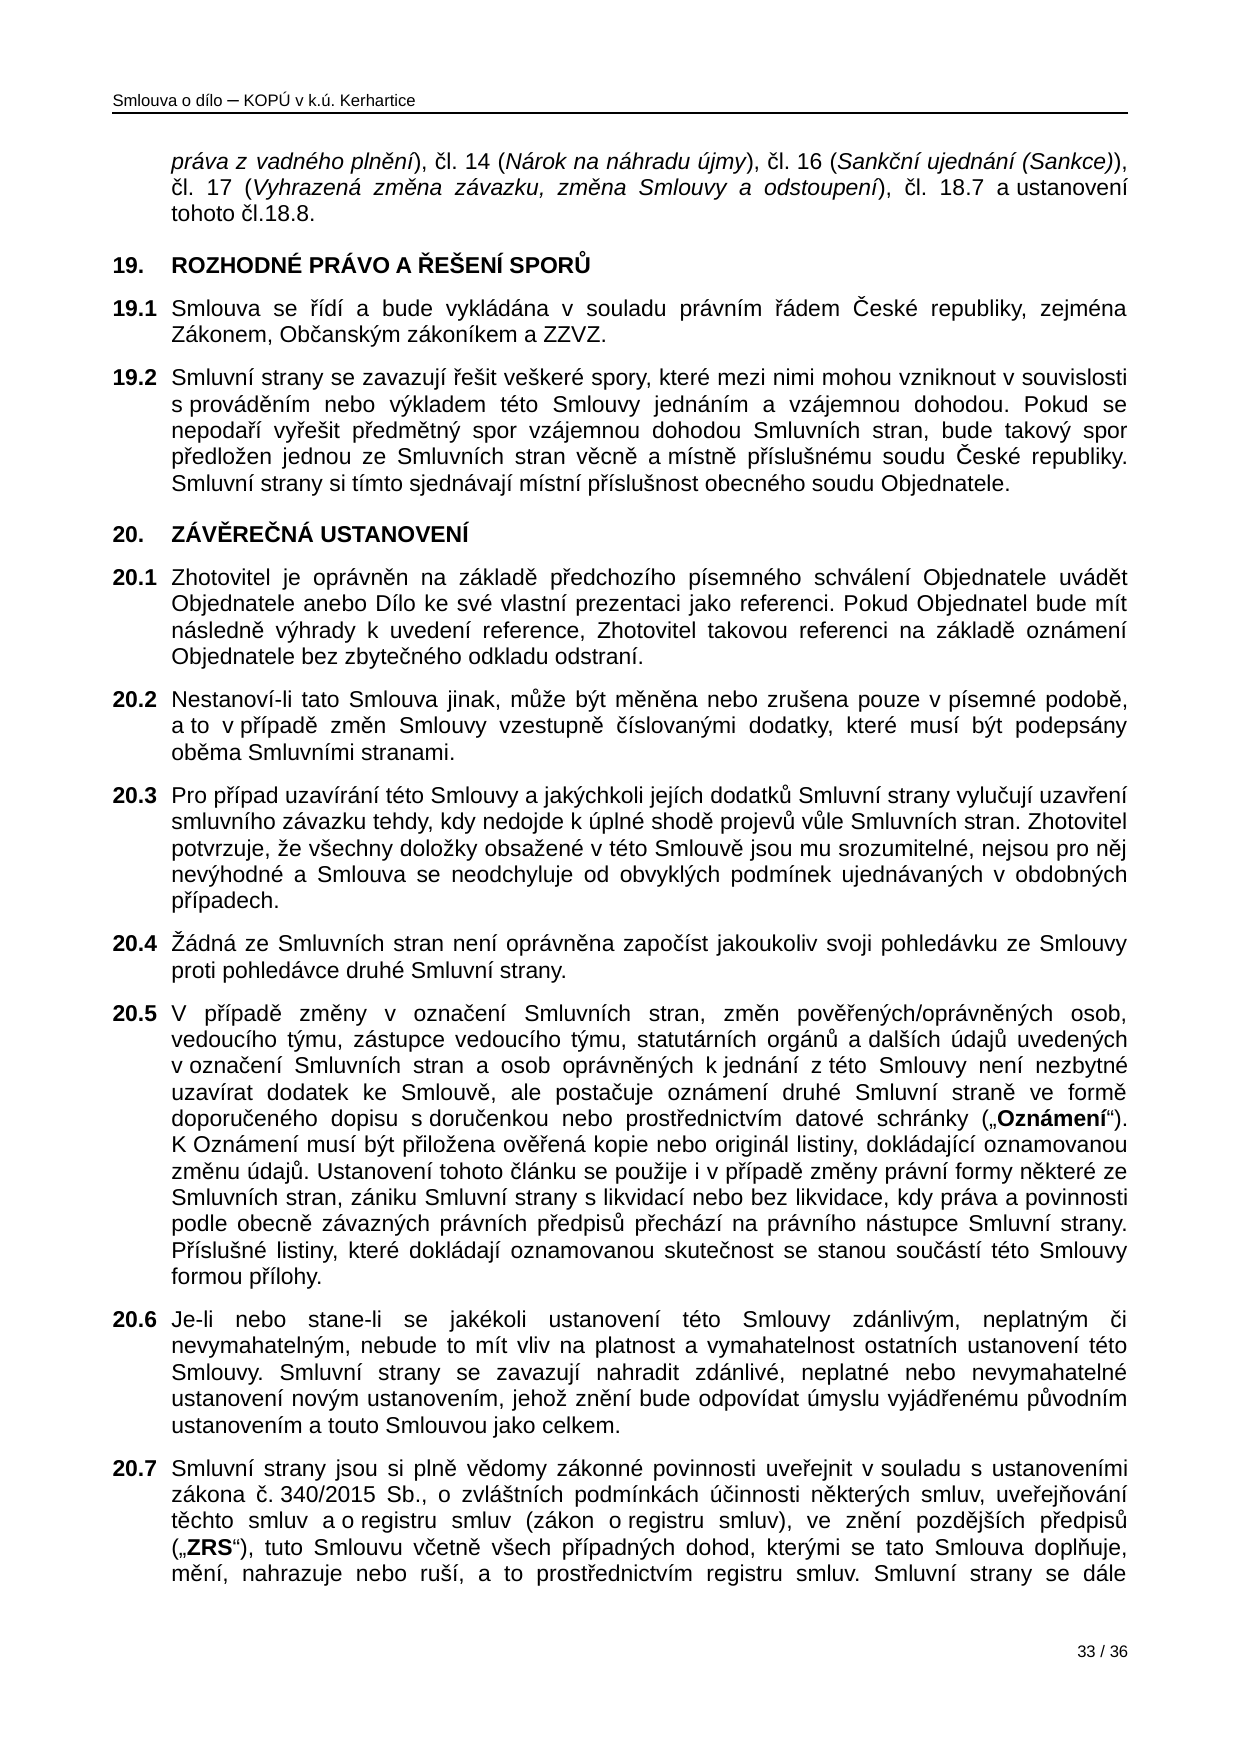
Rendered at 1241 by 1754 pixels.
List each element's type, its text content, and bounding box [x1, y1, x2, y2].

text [112, 1454, 1128, 1586]
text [112, 148, 1128, 227]
text Zhotovitel je oprávněn na základě předchozího písemného schválení Objednatele uvádět Objednatele anebo Dílo ke své vlastní prezentaci jako referenci. Pokud Objednatel bude mít následně výhrady k uvedení reference, Zhotovitel takovou referenci na základě oznámení Objednatele bez zbytečného odkladu odstraní. [112, 564, 1128, 669]
text Rozhodné právo a řešení sporů [112, 252, 1128, 278]
text Pro případ uzavírání této Smlouvy a jakýchkoli jejích dodatků Smluvní strany vylučují uzavření smluvního závazku tehdy, kdy nedojde k úplné shodě projevů vůle Smluvních stran. Zhotovitel potvrzuje, že všechny doložky obsažené v této Smlouvě jsou mu srozumitelné, nejsou pro něj nevýhodné a Smlouva se neodchyluje od obvyklých podmínek ujednávaných v obdobných případech. [112, 782, 1128, 913]
text Smluvní strany se zavazují řešit veškeré spory, které mezi nimi mohou vzniknout v souvislosti s prováděním nebo výkladem této Smlouvy jednáním a vzájemnou dohodou. Pokud se nepodaří vyřešit předmětný spor vzájemnou dohodou Smluvních stran, bude takový spor předložen jednou ze Smluvních stran věcně a místně příslušnému soudu České republiky. Smluvní strany si tímto sjednávají místní příslušnost obecného soudu Objednatele. [112, 364, 1128, 496]
text V případě změny v označení Smluvních stran, změn pověřených/oprávněných osob, vedoucího týmu, zástupce vedoucího týmu, statutárních orgánů a dalších údajů uvedených v označení Smluvních stran a osob oprávněných k jednání z této Smlouvy není nezbytné uzavírat dodatek ke Smlouvě, ale postačuje oznámení druhé Smluvní straně ve formě doporučeného dopisu s doručenkou nebo prostřednictvím datové schránky („Oznámení“). K Oznámení musí být přiložena ověřená kopie nebo originál listiny, dokládající oznamovanou změnu údajů. Ustanovení tohoto článku se použije i v případě změny právní formy některé ze Smluvních stran, zániku Smluvní strany s likvidací nebo bez likvidace, kdy práva a povinnosti podle obecně závazných právních předpisů přechází na právního nástupce Smluvní strany. Příslušné listiny, které dokládají oznamovanou skutečnost se stanou součástí této Smlouvy formou přílohy. [112, 999, 1128, 1289]
text Nestanoví-li tato Smlouva jinak, může být měněna nebo zrušena pouze v písemné podobě, a to v případě změn Smlouvy vzestupně číslovanými dodatky, které musí být podepsány oběma Smluvními stranami. [112, 686, 1128, 765]
text Závěrečná ustanovení [112, 521, 1128, 547]
text Žádná ze Smluvních stran není oprávněna započíst jakoukoliv svoji pohledávku ze Smlouvy proti pohledávce druhé Smluvní strany. [112, 930, 1128, 983]
text Smlouva se řídí a bude vykládána v souladu právním řádem České republiky, zejména Zákonem, Občanským zákoníkem a ZZVZ. [112, 295, 1128, 347]
text Je-li nebo stane-li se jakékoli ustanovení této Smlouvy zdánlivým, neplatným či nevymahatelným, nebude to mít vliv na platnost a vymahatelnost ostatních ustanovení této Smlouvy. Smluvní strany se zavazují nahradit zdánlivé, neplatné nebo nevymahatelné ustanovení novým ustanovením, jehož znění bude odpovídat úmyslu vyjádřenému původním ustanovením a touto Smlouvou jako celkem. [112, 1306, 1128, 1438]
